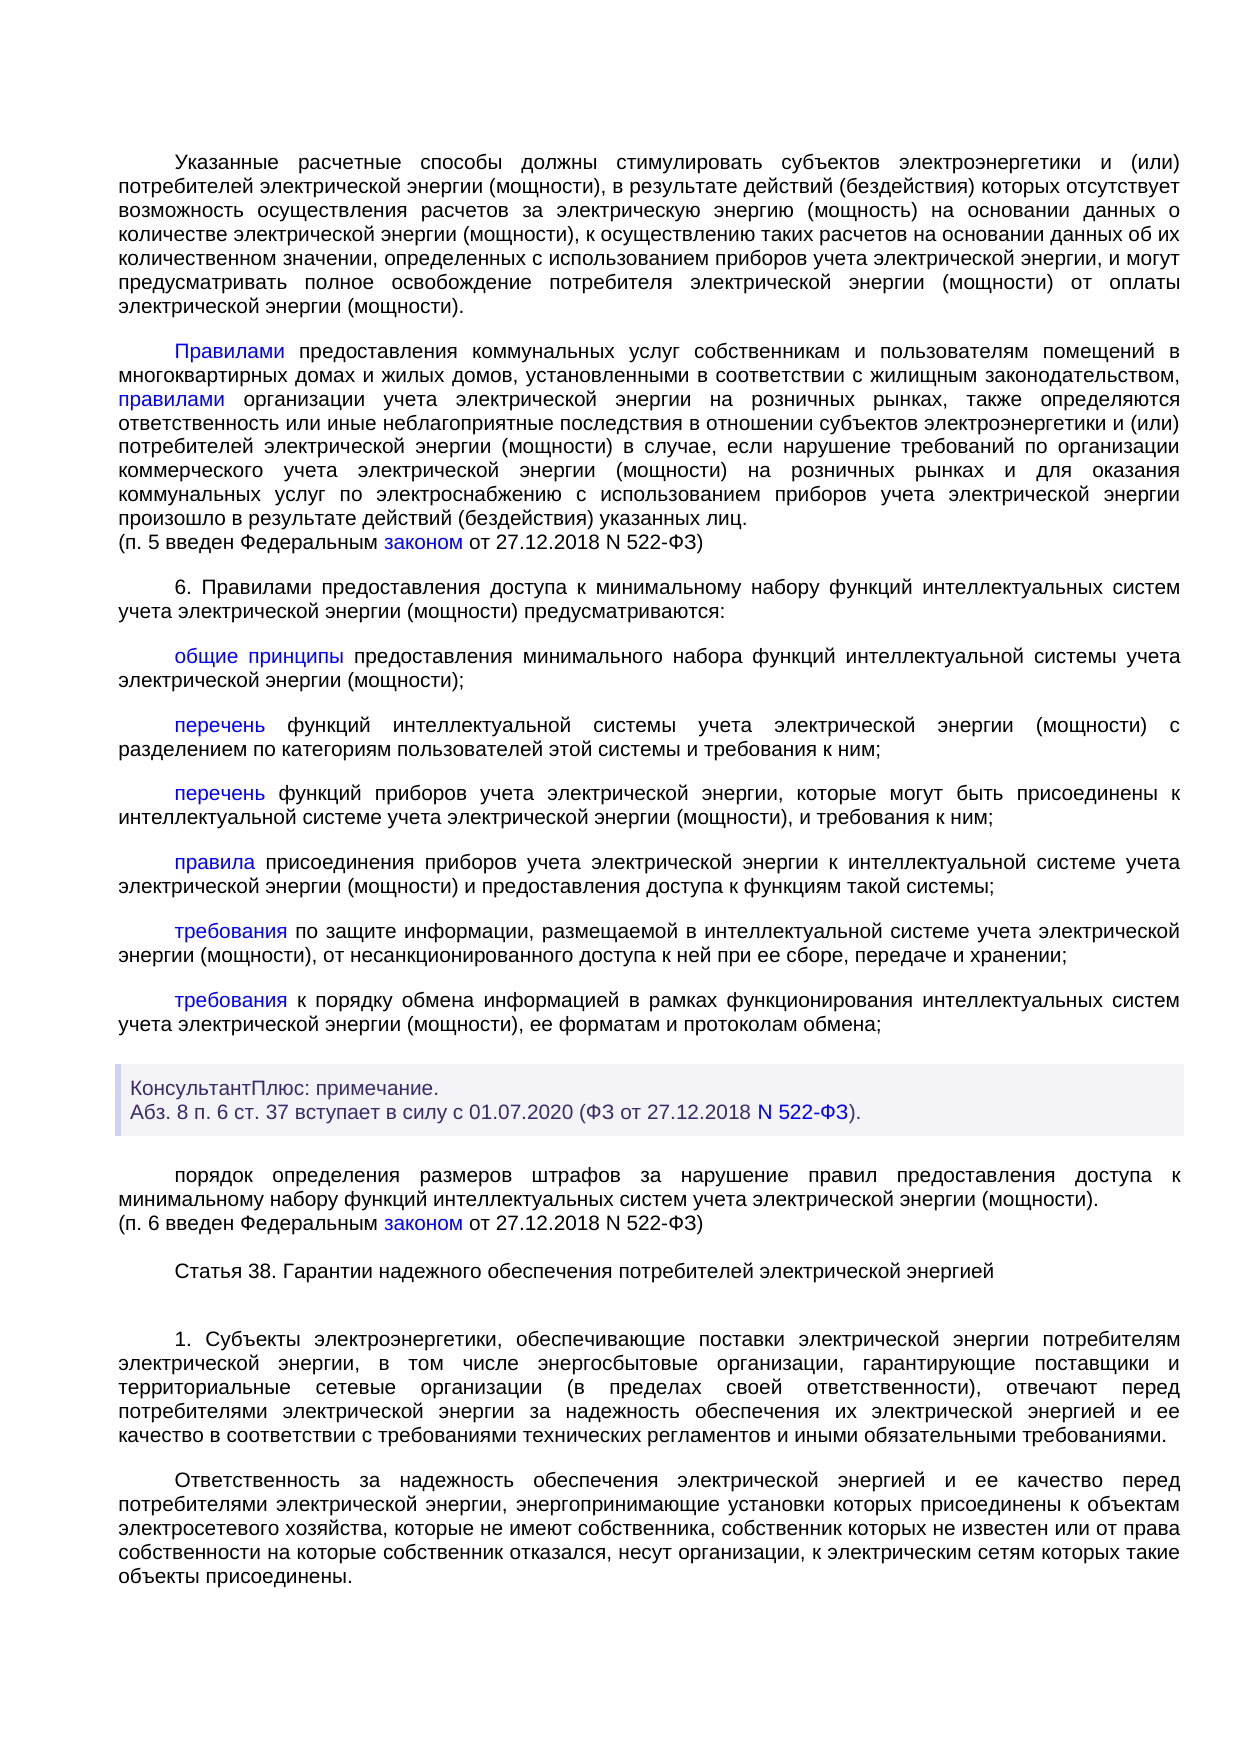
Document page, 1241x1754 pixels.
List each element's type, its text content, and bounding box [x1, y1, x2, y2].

text перечень функций приборов учета электрической энергии, которые могут быть присоединены к интеллектуальной системе учета электрической энергии (мощности), и требования к ним; [118, 781, 1181, 829]
text Указанные расчетные способы должны стимулировать субъектов электроэнергетики и (или) потребителей электрической энергии (мощности), в результате действий (бездействия) которых отсутствует возможность осуществления расчетов за электрическую энергию (мощность) на основании данных о количестве электрической энергии (мощности), к осуществлению таких расчетов на основании данных об их количественном значении, определенных с использованием приборов учета электрической энергии, и могут предусматривать полное освобождение потребителя электрической энергии (мощности) от оплаты электрической энергии (мощности). [118, 150, 1181, 318]
table_header КонсультантПлюс: примечание. Абз. 8 п. 6 ст. 37 вступает в силу с 01.07.2020 (ФЗ от 27.12.2018 N 522-ФЗ). [121, 1064, 1178, 1136]
text 1. Субъекты электроэнергетики, обеспечивающие поставки электрической энергии потребителям электрической энергии, в том числе энергосбытовые организации, гарантирующие поставщики и территориальные сетевые организации (в пределах своей ответственности), отвечают перед потребителями электрической энергии за надежность обеспечения их электрической энергией и ее качество в соответствии с требованиями технических регламентов и иными обязательными требованиями. [118, 1327, 1181, 1447]
text 6. Правилами предоставления доступа к минимальному набору функций интеллектуальных систем учета электрической энергии (мощности) предусматриваются: [118, 575, 1181, 623]
text Ответственность за надежность обеспечения электрической энергией и ее качество перед потребителями электрической энергии, энергопринимающие установки которых присоединены к объектам электросетевого хозяйства, которые не имеют собственника, собственник которых не известен или от права собственности на которые собственник отказался, несут организации, к электрическим сетям которых такие объекты присоединены. [118, 1468, 1181, 1588]
text требования по защите информации, размещаемой в интеллектуальной системе учета электрической энергии (мощности), от несанкционированного доступа к ней при ее сборе, передаче и хранении; [118, 919, 1181, 967]
text (п. 5 введен Федеральным законом от 27.12.2018 N 522-ФЗ) [118, 530, 1181, 554]
text (п. 6 введен Федеральным законом от 27.12.2018 N 522-ФЗ) [118, 1211, 1181, 1234]
text порядок определения размеров штрафов за нарушение правил предоставления доступа к минимальному набору функций интеллектуальных систем учета электрической энергии (мощности). [118, 1163, 1181, 1211]
text требования к порядку обмена информацией в рамках функционирования интеллектуальных систем учета электрической энергии (мощности), ее форматам и протоколам обмена; [118, 987, 1181, 1035]
text перечень функций интеллектуальной системы учета электрической энергии (мощности) с разделением по категориям пользователей этой системы и требования к ним; [118, 712, 1181, 760]
text общие принципы предоставления минимального набора функций интеллектуальной системы учета электрической энергии (мощности); [118, 644, 1181, 692]
text Статья 38. Гарантии надежного обеспечения потребителей электрической энергией [118, 1258, 1181, 1282]
text правила присоединения приборов учета электрической энергии к интеллектуальной системе учета электрической энергии (мощности) и предоставления доступа к функциям такой системы; [118, 850, 1181, 898]
text Правилами предоставления коммунальных услуг собственникам и пользователям помещений в многоквартирных домах и жилых домов, установленными в соответствии с жилищным законодательством, правилами организации учета электрической энергии на розничных рынках, также определяются ответственность или иные неблагоприятные последствия в отношении субъектов электроэнергетики и (или) потребителей электрической энергии (мощности) в случае, если нарушение требований по организации коммерческого учета электрической энергии (мощности) на розничных рынках и для оказания коммунальных услуг по электроснабжению с использованием приборов учета электрической энергии произошло в результате действий (бездействия) указанных лиц. [118, 338, 1181, 530]
